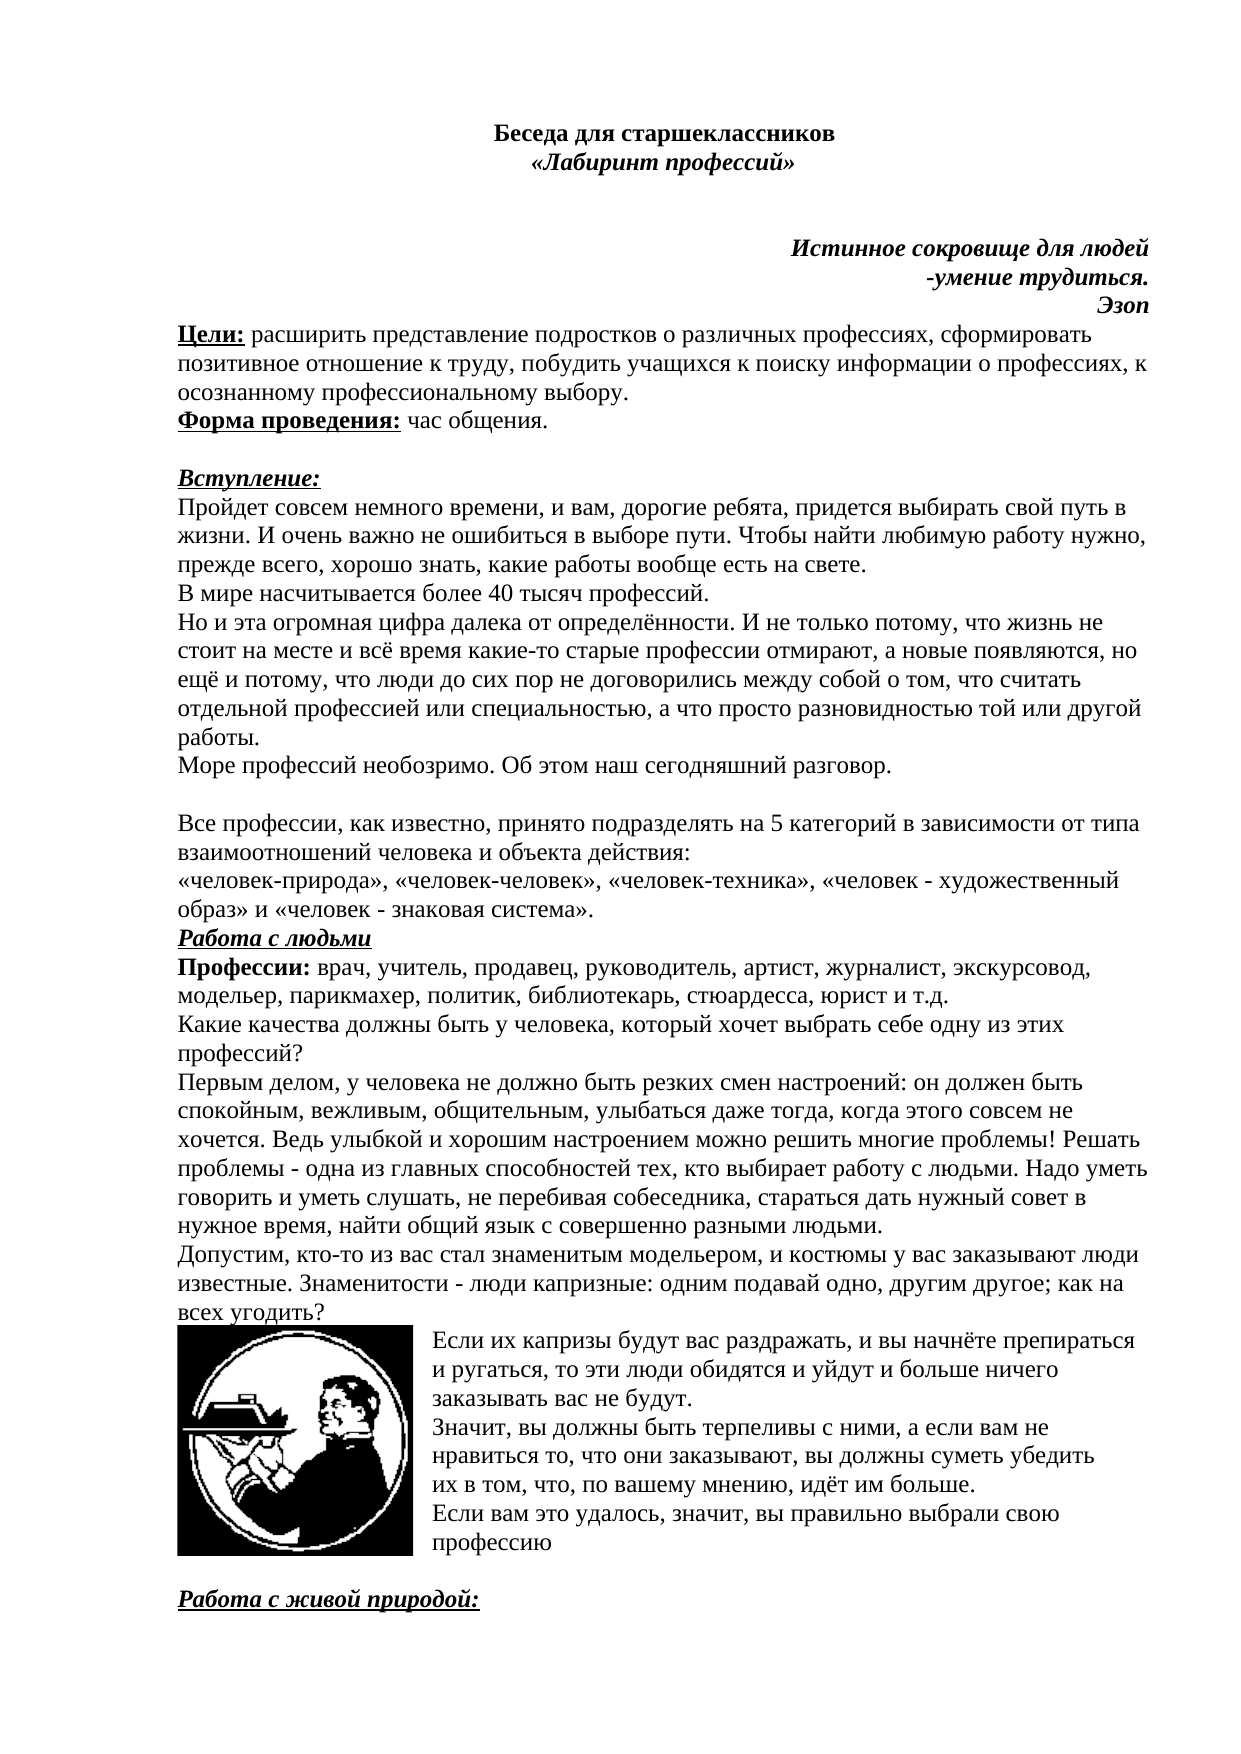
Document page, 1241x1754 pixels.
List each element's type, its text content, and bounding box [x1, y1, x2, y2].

text «Лабиринт профессий» [177, 147, 1152, 176]
text Если их капризы будут вас раздражать, и вы начнёте препираться и ругаться, то эти люди обидятся и уйдут и больше ничего заказывать вас не будут. [414, 1326, 1152, 1412]
text Значит, вы должны быть терпеливы с ними, а если вам не [414, 1412, 1152, 1441]
text Допустим, кто-то из вас стал знаменитым модельером, и костюмы у вас заказывают люди известные. Знаменитости - люди капризные: одним подавай одно, другим другое; как на всех угодить? [177, 1239, 1152, 1326]
text Море профессий необозримо. Об этом наш сегодняшний разговор. [177, 751, 1152, 779]
text Истинное сокровище для людей [177, 233, 1152, 262]
text Вступление: [177, 463, 1152, 492]
text Какие качества должны быть у человека, который хочет выбрать себе одну из этих профессий? [177, 1009, 1152, 1067]
text «человек-природа», «человек-человек», «человек-техника», «человек - художественный образ» и «человек - знаковая система». [177, 866, 1152, 923]
picture [177, 1325, 414, 1556]
text Цели: расширить представление подростков о различных профессиях, сформировать позитивное отношение к труду, побудить учащихся к поиску информации о профессиях, к осознанному профессиональному выбору. [177, 319, 1152, 406]
text Но и эта огромная цифра далека от определённости. И не только потому, что жизнь не стоит на месте и всё время какие-то старые профессии отмирают, а новые появляются, но ещё и потому, что люди до сих пор не договорились между собой о том, что считать отдельной профессией или специальностью, а что просто разновидностью той или другой работы. [177, 607, 1152, 751]
text Все профессии, как известно, принято подразделять на 5 категорий в зависимости от типа взаимоотношений человека и объекта действия: [177, 808, 1152, 866]
text их в том, что, по вашему мнению, идёт им больше. [414, 1469, 1152, 1498]
text Первым делом, у человека не должно быть резких смен настроений: он должен быть спокойным, вежливым, общительным, улыбаться даже тогда, когда этого совсем не хочется. Ведь улыбкой и хорошим настроением можно решить многие проблемы! Решать проблемы - одна из главных способностей тех, кто выбирает работу с людьми. Надо уметь говорить и уметь слушать, не перебивая собеседника, стараться дать нужный совет в нужное время, найти общий язык с совершенно разными людьми. [177, 1067, 1152, 1239]
text Беседа для старшеклассников [177, 118, 1152, 147]
text Если вам это удалось, значит, вы правильно выбрали свою профессию [414, 1498, 1152, 1556]
text -умение трудиться. [177, 262, 1152, 291]
text Пройдет совсем немного времени, и вам, дорогие ребята, придется выбирать свой путь в жизни. И очень важно не ошибиться в выборе пути. Чтобы найти любимую работу нужно, прежде всего, хорошо знать, какие работы вообще есть на свете. [177, 492, 1152, 578]
text Работа с живой природой: [177, 1584, 1152, 1613]
text Форма проведения: час общения. [177, 406, 1152, 434]
text нравиться то, что они заказывают, вы должны суметь убедить [414, 1441, 1152, 1469]
text В мире насчитывается более 40 тысяч профессий. [177, 578, 1152, 607]
text Профессии: врач, учитель, продавец, руководитель, артист, журналист, экскурсовод, модельер, парикмахер, политик, библиотекарь, стюардесса, юрист и т.д. [177, 952, 1152, 1009]
text Эзоп [177, 291, 1152, 319]
text Работа с людьми [177, 923, 1152, 952]
